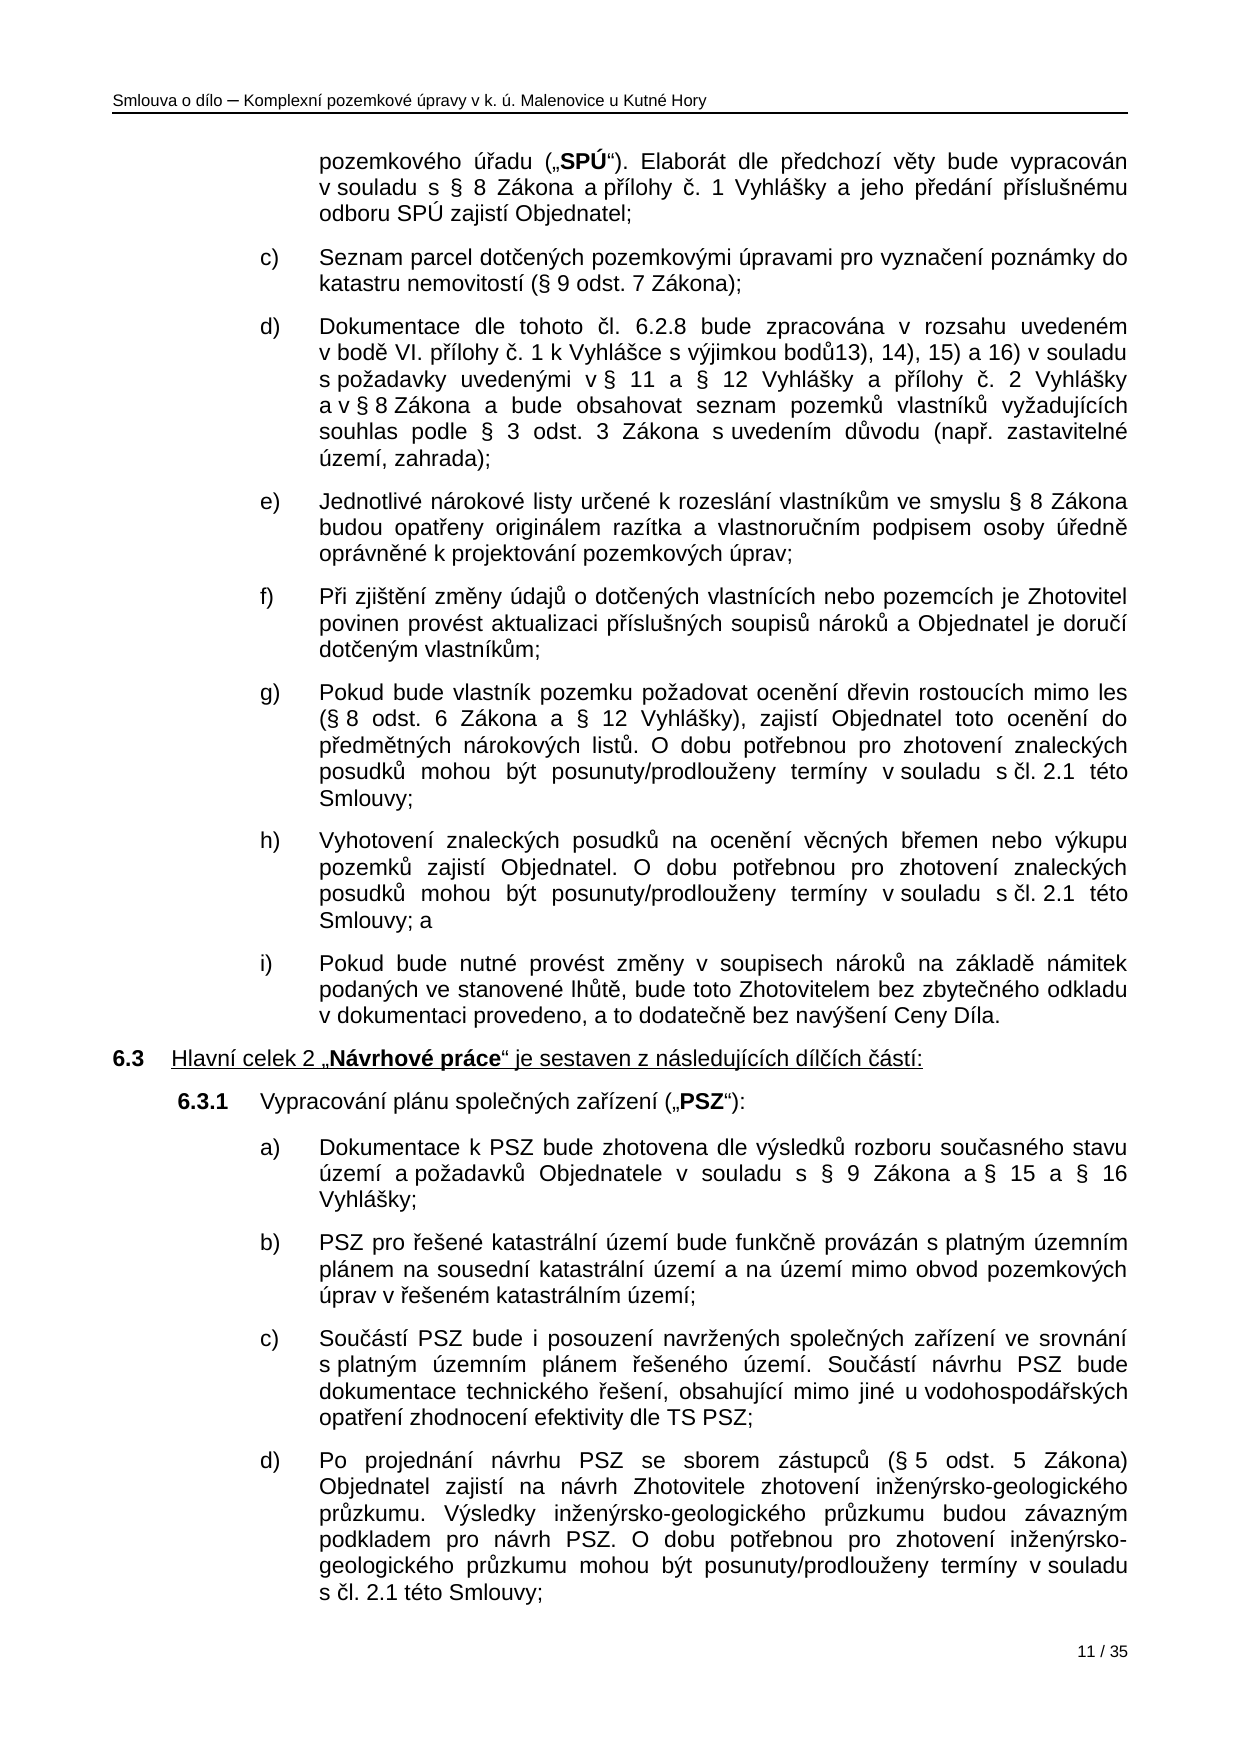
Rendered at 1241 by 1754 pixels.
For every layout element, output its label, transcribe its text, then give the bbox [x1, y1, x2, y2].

list Součástí PSZ bude i posouzení navržených společných zařízení ve srovnání s platným územním plánem řešeného území. Součástí návrhu PSZ bude dokumentace technického řešení, obsahující mimo jiné u vodohospodářských opatření zhodnocení efektivity dle TS PSZ; [260, 1325, 1128, 1430]
list Dokumentace k PSZ bude zhotovena dle výsledků rozboru současného stavu území a požadavků Objednatele v souladu s § 9 Zákona a § 15 a § 16 Vyhlášky; [260, 1133, 1128, 1212]
list Seznam parcel dotčených pozemkovými úpravami pro vyznačení poznámky do katastru nemovitostí (§ 9 odst. 7 Zákona); [260, 243, 1128, 296]
list Pokud bude vlastník pozemku požadovat ocenění dřevin rostoucích mimo les (§ 8 odst. 6 Zákona a § 12 Vyhlášky), zajistí Objednatel toto ocenění do předmětných nárokových listů. O dobu potřebnou pro zhotovení znaleckých posudků mohou být posunuty/prodlouženy termíny v souladu s čl. 2.1 této Smlouvy; [260, 679, 1128, 811]
list Po projednání návrhu PSZ se sborem zástupců (§ 5 odst. 5 Zákona) Objednatel zajistí na návrh Zhotovitele zhotovení inženýrsko-geologického průzkumu. Výsledky inženýrsko-geologického průzkumu budou závazným podkladem pro návrh PSZ. O dobu potřebnou pro zhotovení inženýrsko-geologického průzkumu mohou být posunuty/prodlouženy termíny v souladu s čl. 2.1 této Smlouvy; [260, 1447, 1128, 1605]
list Při zjištění změny údajů o dotčených vlastnících nebo pozemcích je Zhotovitel povinen provést aktualizaci příslušných soupisů nároků a Objednatel je doručí dotčeným vlastníkům; [260, 583, 1128, 662]
list Pokud bude nutné provést změny v soupisech nároků na základě námitek podaných ve stanovené lhůtě, bude toto Zhotovitelem bez zbytečného odkladu v dokumentaci provedeno, a to dodatečně bez navýšení Ceny Díla. [260, 949, 1128, 1029]
text Vypracování plánu společných zařízení („PSZ“): [177, 1088, 1128, 1115]
text Hlavní celek 2 „Návrhové práce“ je sestaven z následujících dílčích částí: [112, 1045, 1128, 1072]
list Vyhotovení znaleckých posudků na ocenění věcných břemen nebo výkupu pozemků zajistí Objednatel. O dobu potřebnou pro zhotovení znaleckých posudků mohou být posunuty/prodlouženy termíny v souladu s čl. 2.1 této Smlouvy; a [260, 827, 1128, 933]
list Jednotlivé nárokové listy určené k rozeslání vlastníkům ve smyslu § 8 Zákona budou opatřeny originálem razítka a vlastnoručním podpisem osoby úředně oprávněné k projektování pozemkových úprav; [260, 488, 1128, 567]
list Dokumentace dle tohoto čl. 6.2.8 bude zpracována v rozsahu uvedeném v bodě VI. přílohy č. 1 k Vyhlášce s výjimkou bodů13), 14), 15) a 16) v souladu s požadavky uvedenými v § 11 a § 12 Vyhlášky a přílohy č. 2 Vyhlášky a v § 8 Zákona a bude obsahovat seznam pozemků vlastníků vyžadujících souhlas podle § 3 odst. 3 Zákona s uvedením důvodu (např. zastavitelné území, zahrada); [260, 313, 1128, 471]
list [260, 148, 1128, 227]
list PSZ pro řešené katastrální území bude funkčně provázán s platným územním plánem na sousední katastrální území a na území mimo obvod pozemkových úprav v řešeném katastrálním území; [260, 1229, 1128, 1308]
